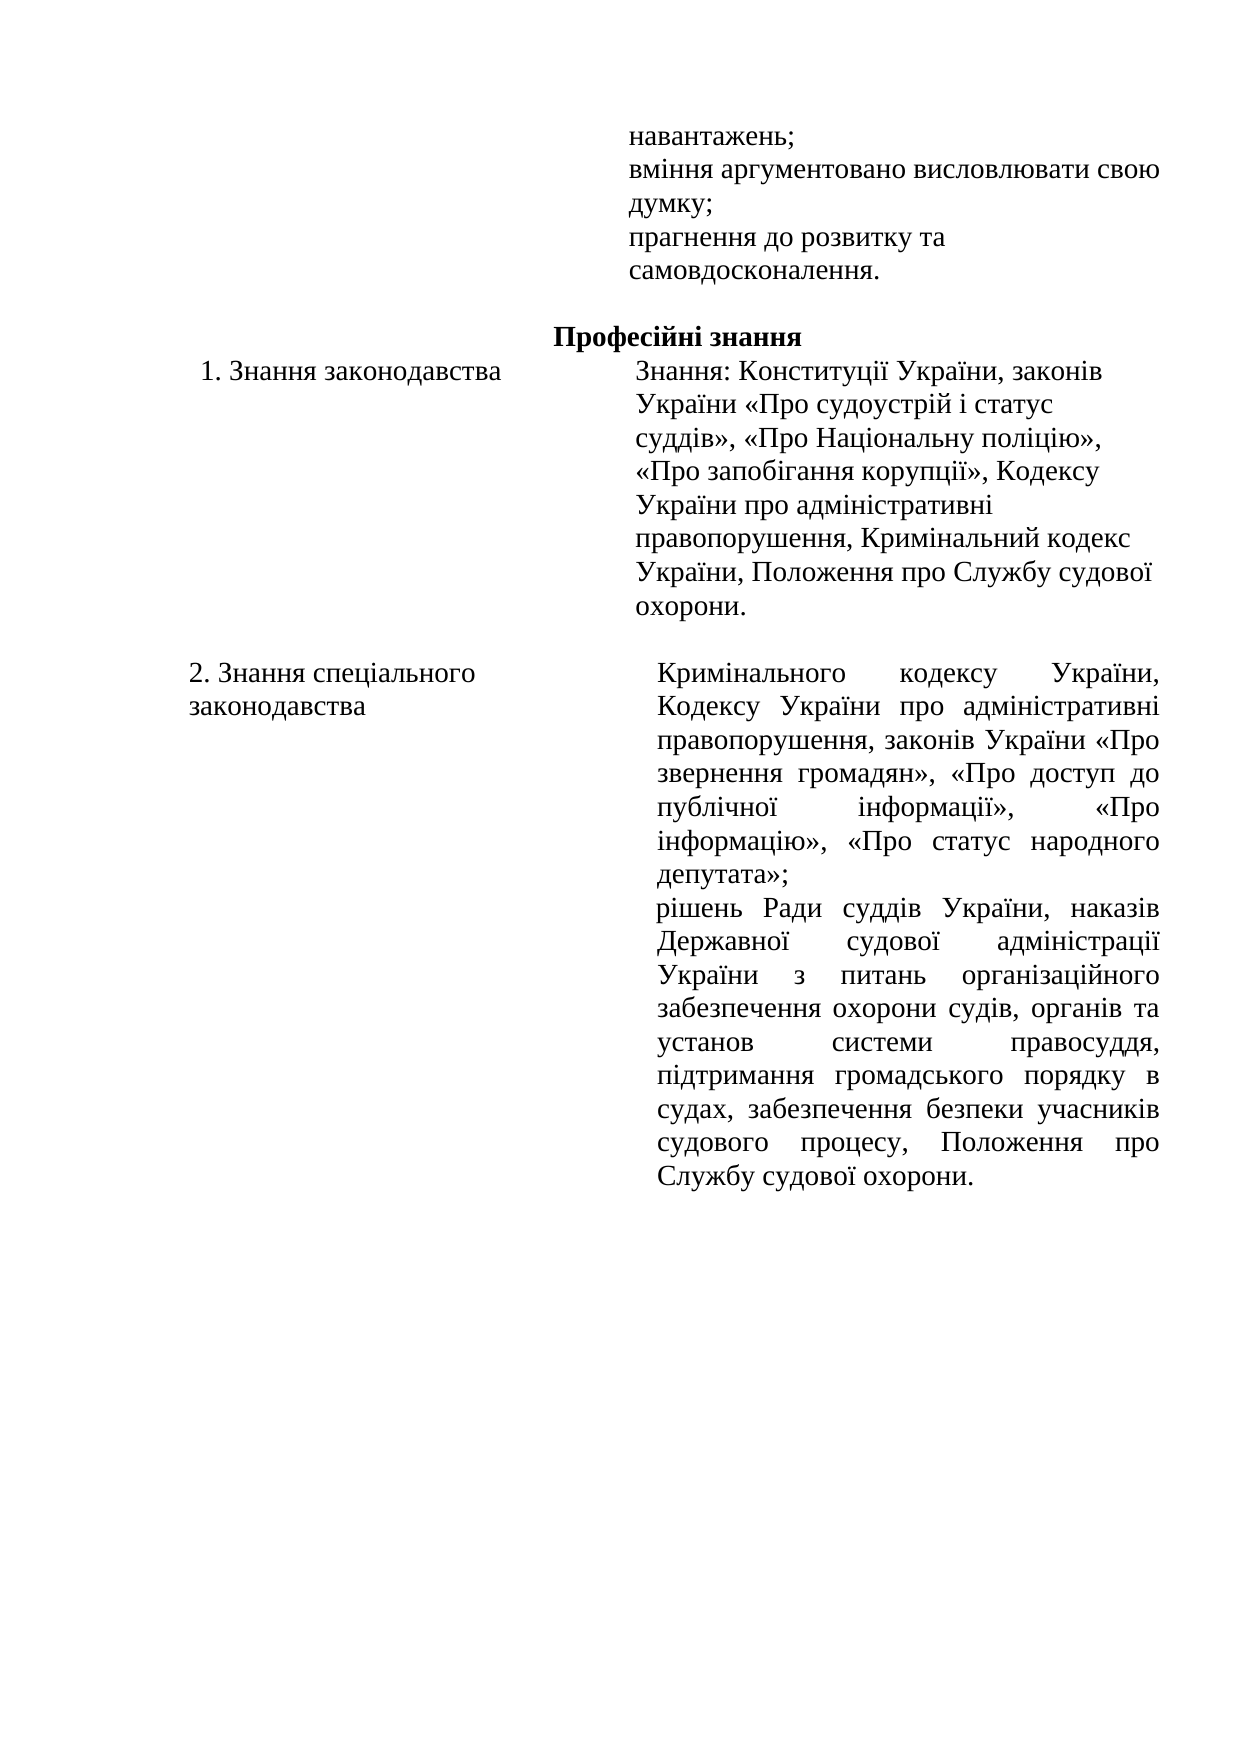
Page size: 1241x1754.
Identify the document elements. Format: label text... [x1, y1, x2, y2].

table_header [177, 118, 1181, 655]
table_cell 2. Знання спеціального законодавства [177, 655, 636, 1225]
table_cell Кримінального кодексу України, Кодексу України про адміністративні правопорушення, законів України «Про звернення громадян», «Про доступ до публічної інформації», «Про інформацію», «Про статус народного депутата»; рішень Ради суддів України, наказів Державної судової адміністрації України з питань організаційного забезпечення охорони судів, органів та установ системи правосуддя, підтримання громадського порядку в судах, забезпечення безпеки учасників судового процесу, Положення про Службу судової охорони. [636, 655, 1181, 1225]
